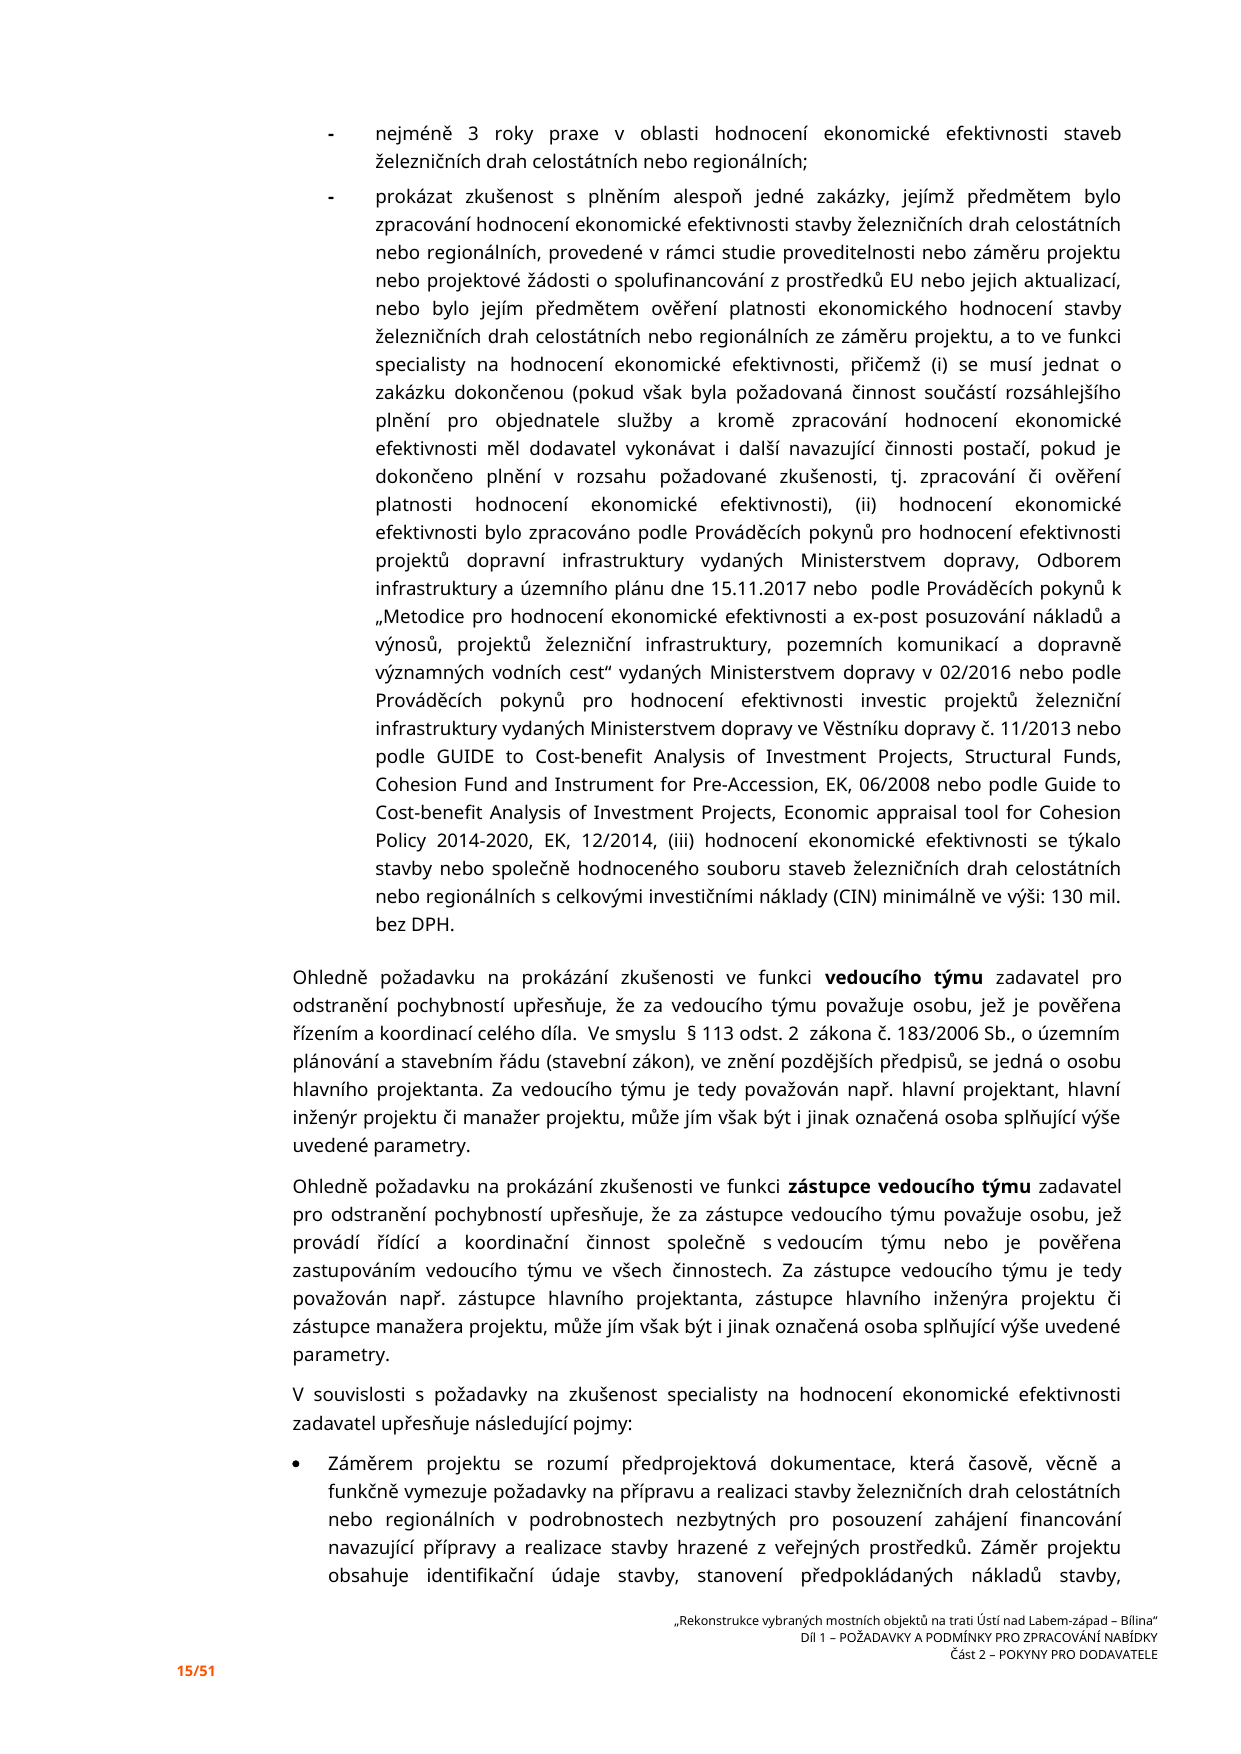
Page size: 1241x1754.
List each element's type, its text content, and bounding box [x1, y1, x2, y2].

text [292, 1450, 1122, 1588]
text V souvislosti s požadavky na zkušenost specialisty na hodnocení ekonomické efektivnosti zadavatel upřesňuje následující pojmy: [292, 1382, 1122, 1435]
text prokázat zkušenost s plněním alespoň jedné zakázky, jejímž předmětem bylo zpracování hodnocení ekonomické efektivnosti stavby železničních drah celostátních nebo regionálních, provedené v rámci studie proveditelnosti nebo záměru projektu nebo projektové žádosti o spolufinancování z prostředků EU nebo jejich aktualizací, nebo bylo jejím předmětem ověření platnosti ekonomického hodnocení stavby železničních drah celostátních nebo regionálních ze záměru projektu, a to ve funkci specialisty na hodnocení ekonomické efektivnosti, přičemž (i) se musí jednat o zakázku dokončenou (pokud však byla požadovaná činnost součástí rozsáhlejšího plnění pro objednatele služby a kromě zpracování hodnocení ekonomické efektivnosti měl dodavatel vykonávat i další navazující činnosti postačí, pokud je dokončeno plnění v rozsahu požadované zkušenosti, tj. zpracování či ověření platnosti hodnocení ekonomické efektivnosti), (ii) hodnocení ekonomické efektivnosti bylo zpracováno podle Prováděcích pokynů pro hodnocení efektivnosti projektů dopravní infrastruktury vydaných Ministerstvem dopravy, Odborem infrastruktury a územního plánu dne 15.11.2017 nebo podle Prováděcích pokynů k „Metodice pro hodnocení ekonomické efektivnosti a ex-post posuzování nákladů a výnosů, projektů železniční infrastruktury, pozemních komunikací a dopravně významných vodních cest“ vydaných Ministerstvem dopravy v 02/2016 nebo podle Prováděcích pokynů pro hodnocení efektivnosti investic projektů železniční infrastruktury vydaných Ministerstvem dopravy ve Věstníku dopravy č. 11/2013 nebo podle GUIDE to Cost-benefit Analysis of Investment Projects, Structural Funds, Cohesion Fund and Instrument for Pre-Accession, EK, 06/2008 nebo podle Guide to Cost-benefit Analysis of Investment Projects, Economic appraisal tool for Cohesion Policy 2014-2020, EK, 12/2014, (iii) hodnocení ekonomické efektivnosti se týkalo stavby nebo společně hodnoceného souboru staveb železničních drah celostátních nebo regionálních s celkovými investičními náklady (CIN) minimálně ve výši: 130 mil. bez DPH. [328, 183, 1122, 937]
text nejméně 3 roky praxe v oblasti hodnocení ekonomické efektivnosti staveb železničních drah celostátních nebo regionálních; [328, 121, 1122, 174]
text Ohledně požadavku na prokázání zkušenosti ve funkci vedoucího týmu zadavatel pro odstranění pochybností upřesňuje, že za vedoucího týmu považuje osobu, jež je pověřena řízením a koordinací celého díla. Ve smyslu § 113 odst. 2 zákona č. 183/2006 Sb., o územním plánování a stavebním řádu (stavební zákon), ve znění pozdějších předpisů, se jedná o osobu hlavního projektanta. Za vedoucího týmu je tedy považován např. hlavní projektant, hlavní inženýr projektu či manažer projektu, může jím však být i jinak označená osoba splňující výše uvedené parametry. [292, 964, 1122, 1158]
text Ohledně požadavku na prokázání zkušenosti ve funkci zástupce vedoucího týmu zadavatel pro odstranění pochybností upřesňuje, že za zástupce vedoucího týmu považuje osobu, jež provádí řídící a koordinační činnost společně s vedoucím týmu nebo je pověřena zastupováním vedoucího týmu ve všech činnostech. Za zástupce vedoucího týmu je tedy považován např. zástupce hlavního projektanta, zástupce hlavního inženýra projektu či zástupce manažera projektu, může jím však být i jinak označená osoba splňující výše uvedené parametry. [292, 1173, 1122, 1367]
